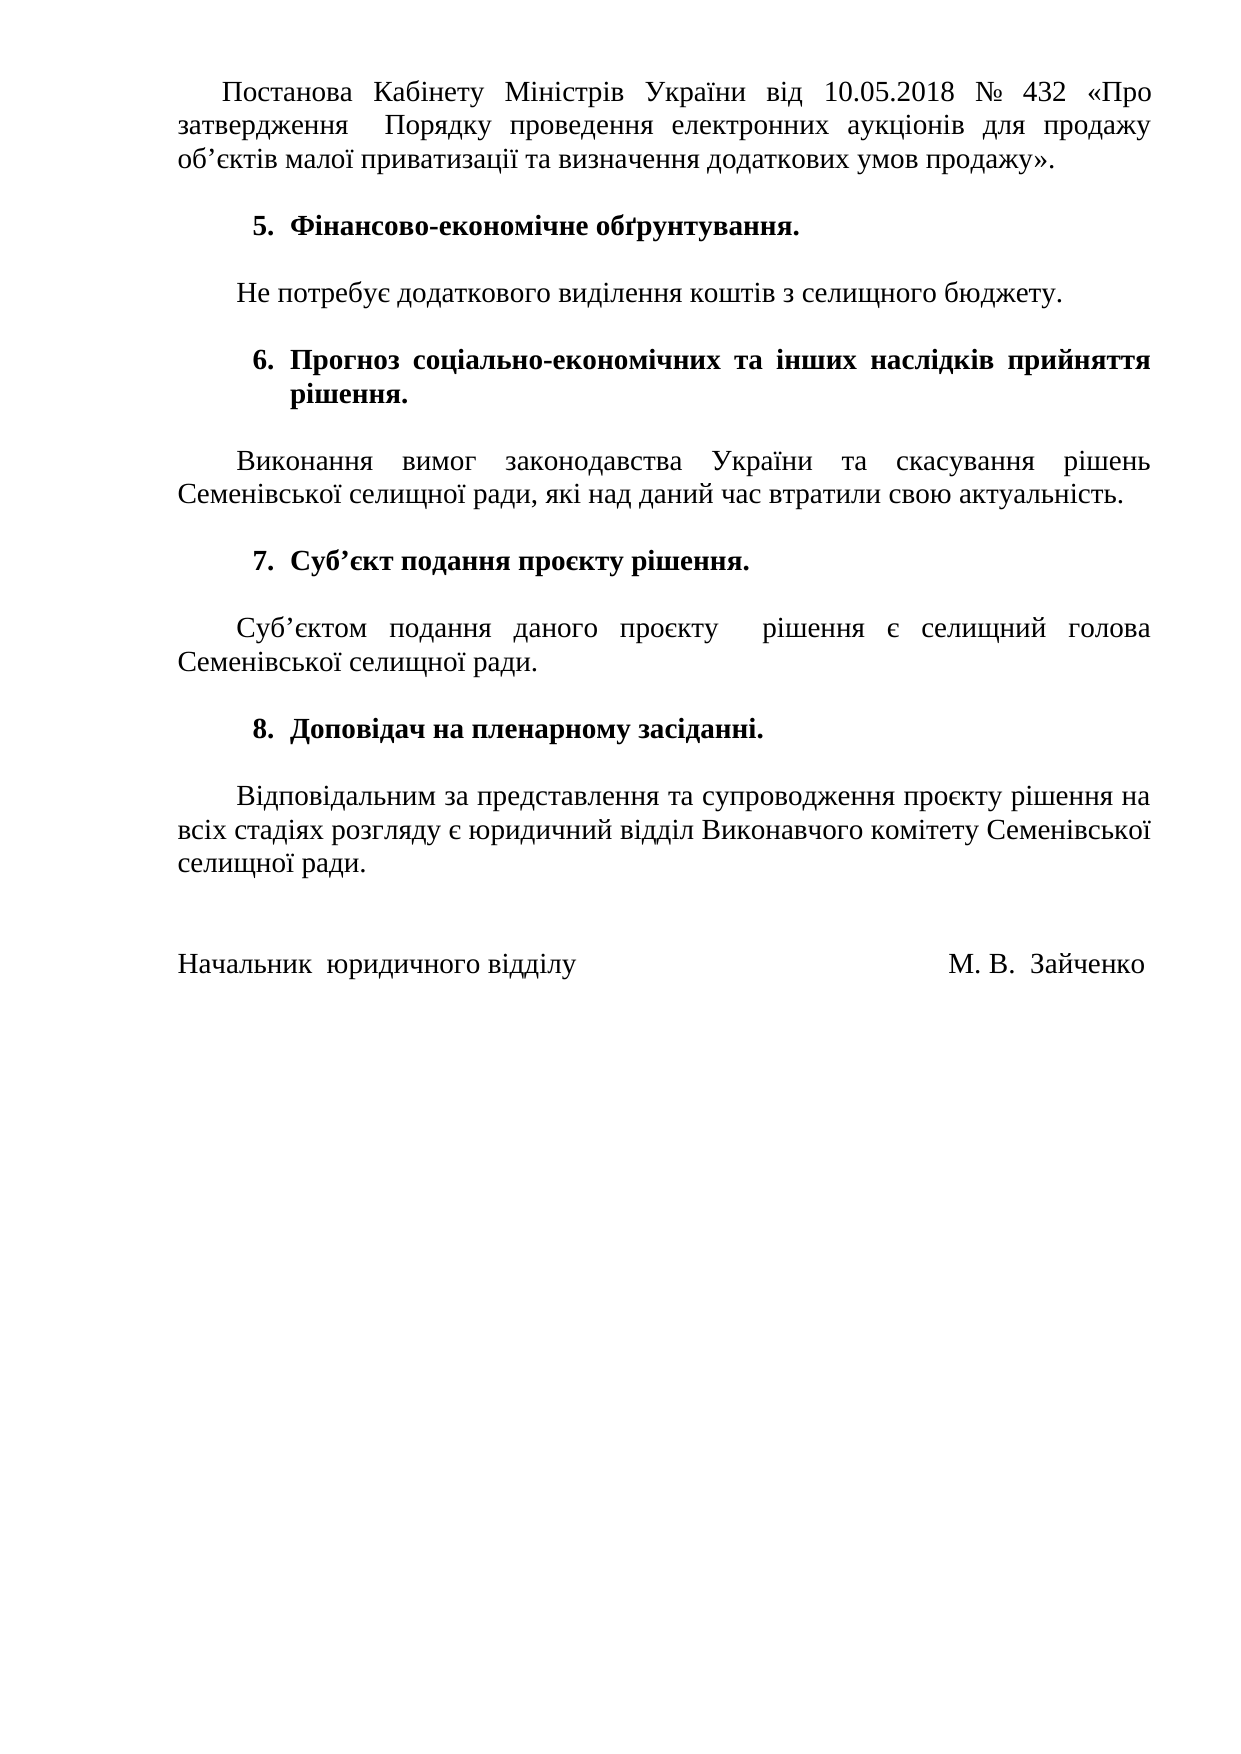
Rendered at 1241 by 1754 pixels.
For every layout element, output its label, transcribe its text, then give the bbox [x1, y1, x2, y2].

list Суб’єкт подання проєкту рішення. [252, 543, 1152, 577]
list Фінансово-економічне обґрунтування. [252, 208, 1152, 242]
list Прогноз соціально-економічних та інших наслідків прийняття рішення. [252, 342, 1152, 409]
text Начальник юридичного відділу М. В. Зайченко [177, 946, 1152, 979]
text Не потребує додаткового виділення коштів з селищного бюджету. [177, 275, 1152, 309]
text Відповідальним за представлення та супроводження проєкту рішення на всіх стадіях розгляду є юридичний відділ Виконавчого комітету Семенівської селищної ради. [177, 778, 1152, 879]
text Постанова Кабінету Міністрів України від 10.05.2018 № 432 «Про затвердження Порядку проведення електронних аукціонів для продажу об’єктів малої приватизації та визначення додаткових умов продажу». [177, 74, 1152, 174]
list Доповідач на пленарному засіданні. [252, 711, 1152, 745]
text Виконання вимог законодавства України та скасування рішень Семенівської селищної ради, які над даний час втратили свою актуальність. [177, 443, 1152, 510]
text Суб’єктом подання даного проєкту рішення є селищний голова Семенівської селищної ради. [177, 611, 1152, 678]
